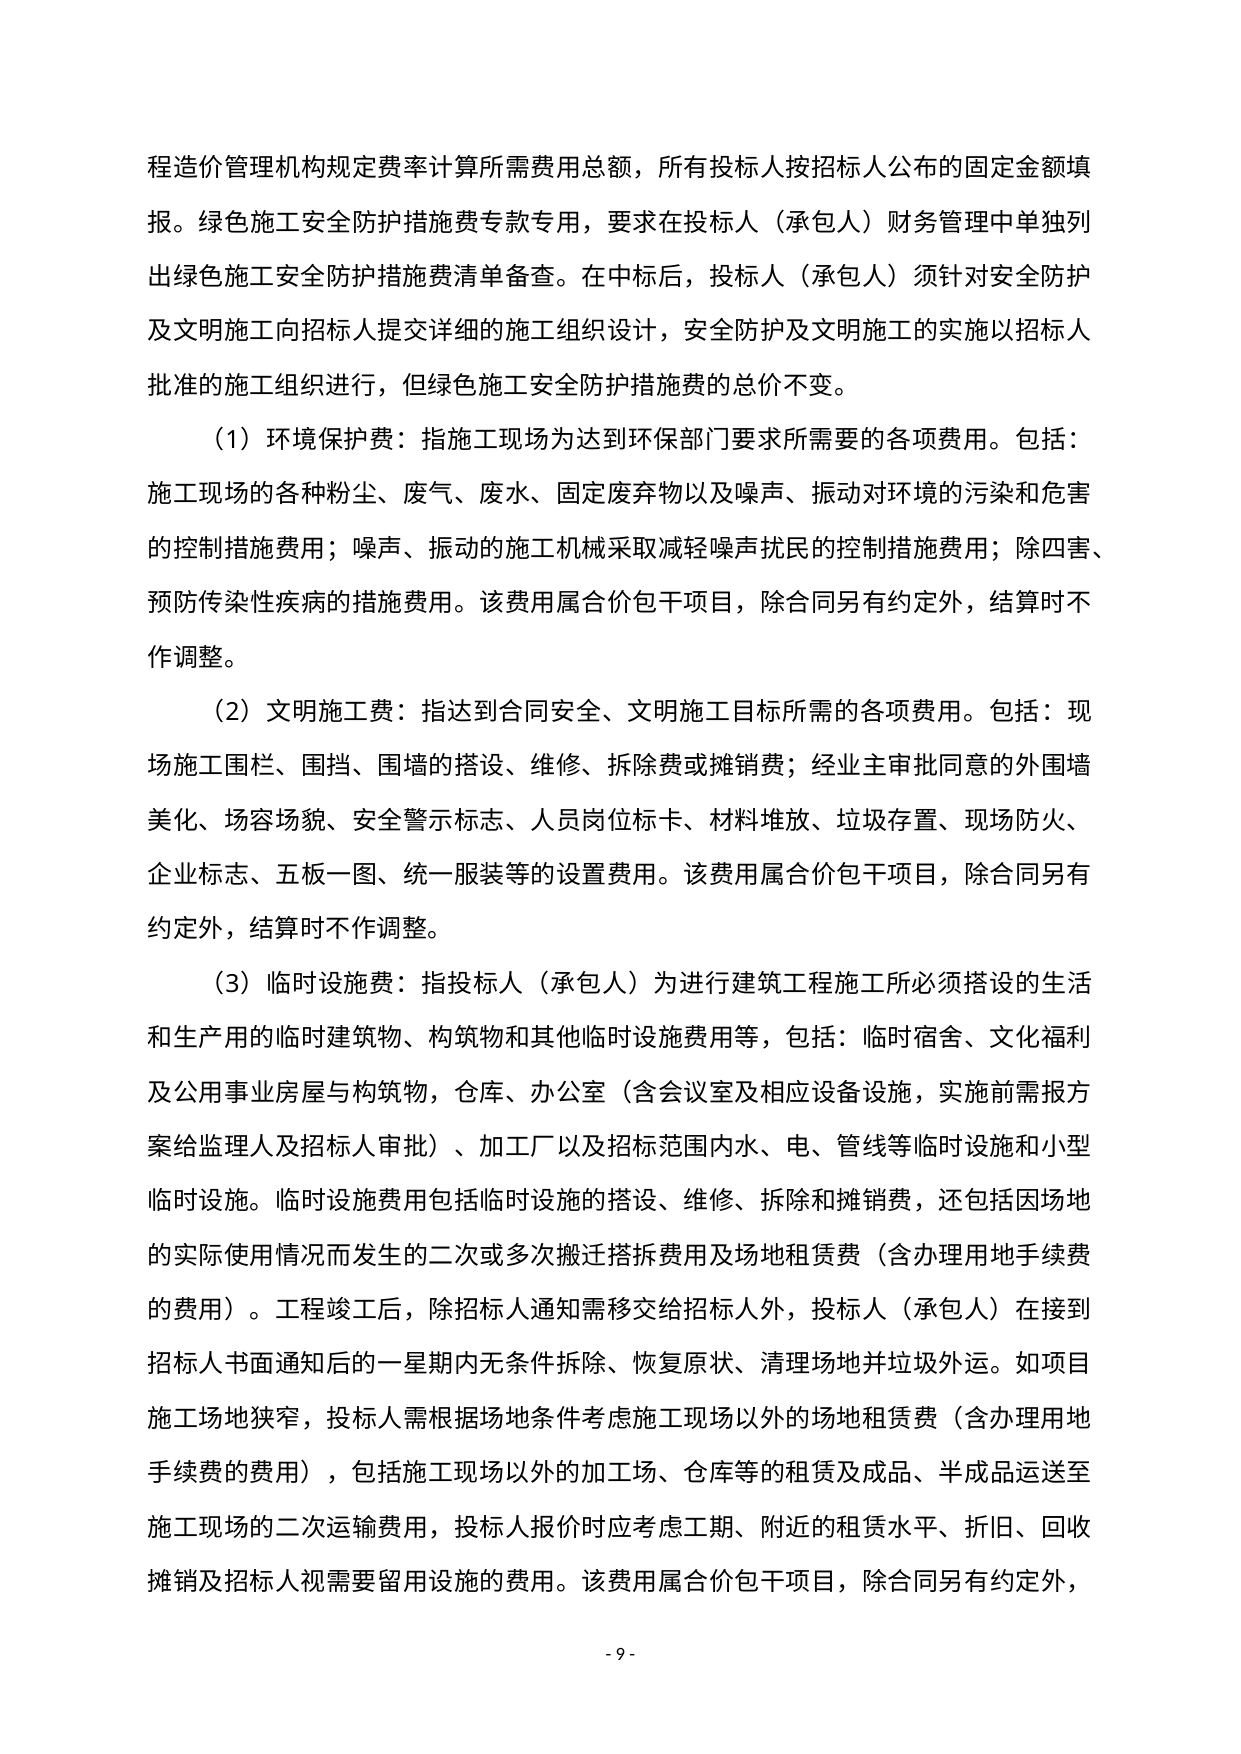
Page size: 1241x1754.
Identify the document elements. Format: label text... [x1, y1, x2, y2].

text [148, 963, 1092, 1598]
text （1）环境保护费：指施工现场为达到环保部门要求所需要的各项费用。包括：施工现场的各种粉尘、废气、废水、固定废弃物以及噪声、振动对环境的污染和危害的控制措施费用；噪声、振动的施工机械采取减轻噪声扰民的控制措施费用；除四害、预防传染性疾病的措施费用。该费用属合价包干项目，除合同另有约定外，结算时不作调整。 [148, 419, 1092, 673]
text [148, 148, 1092, 401]
text （2）文明施工费：指达到合同安全、文明施工目标所需的各项费用。包括：现场施工围栏、围挡、围墙的搭设、维修、拆除费或摊销费；经业主审批同意的外围墙美化、场容场貌、安全警示标志、人员岗位标卡、材料堆放、垃圾存置、现场防火、企业标志、五板一图、统一服装等的设置费用。该费用属合价包干项目，除合同另有约定外，结算时不作调整。 [148, 691, 1092, 945]
